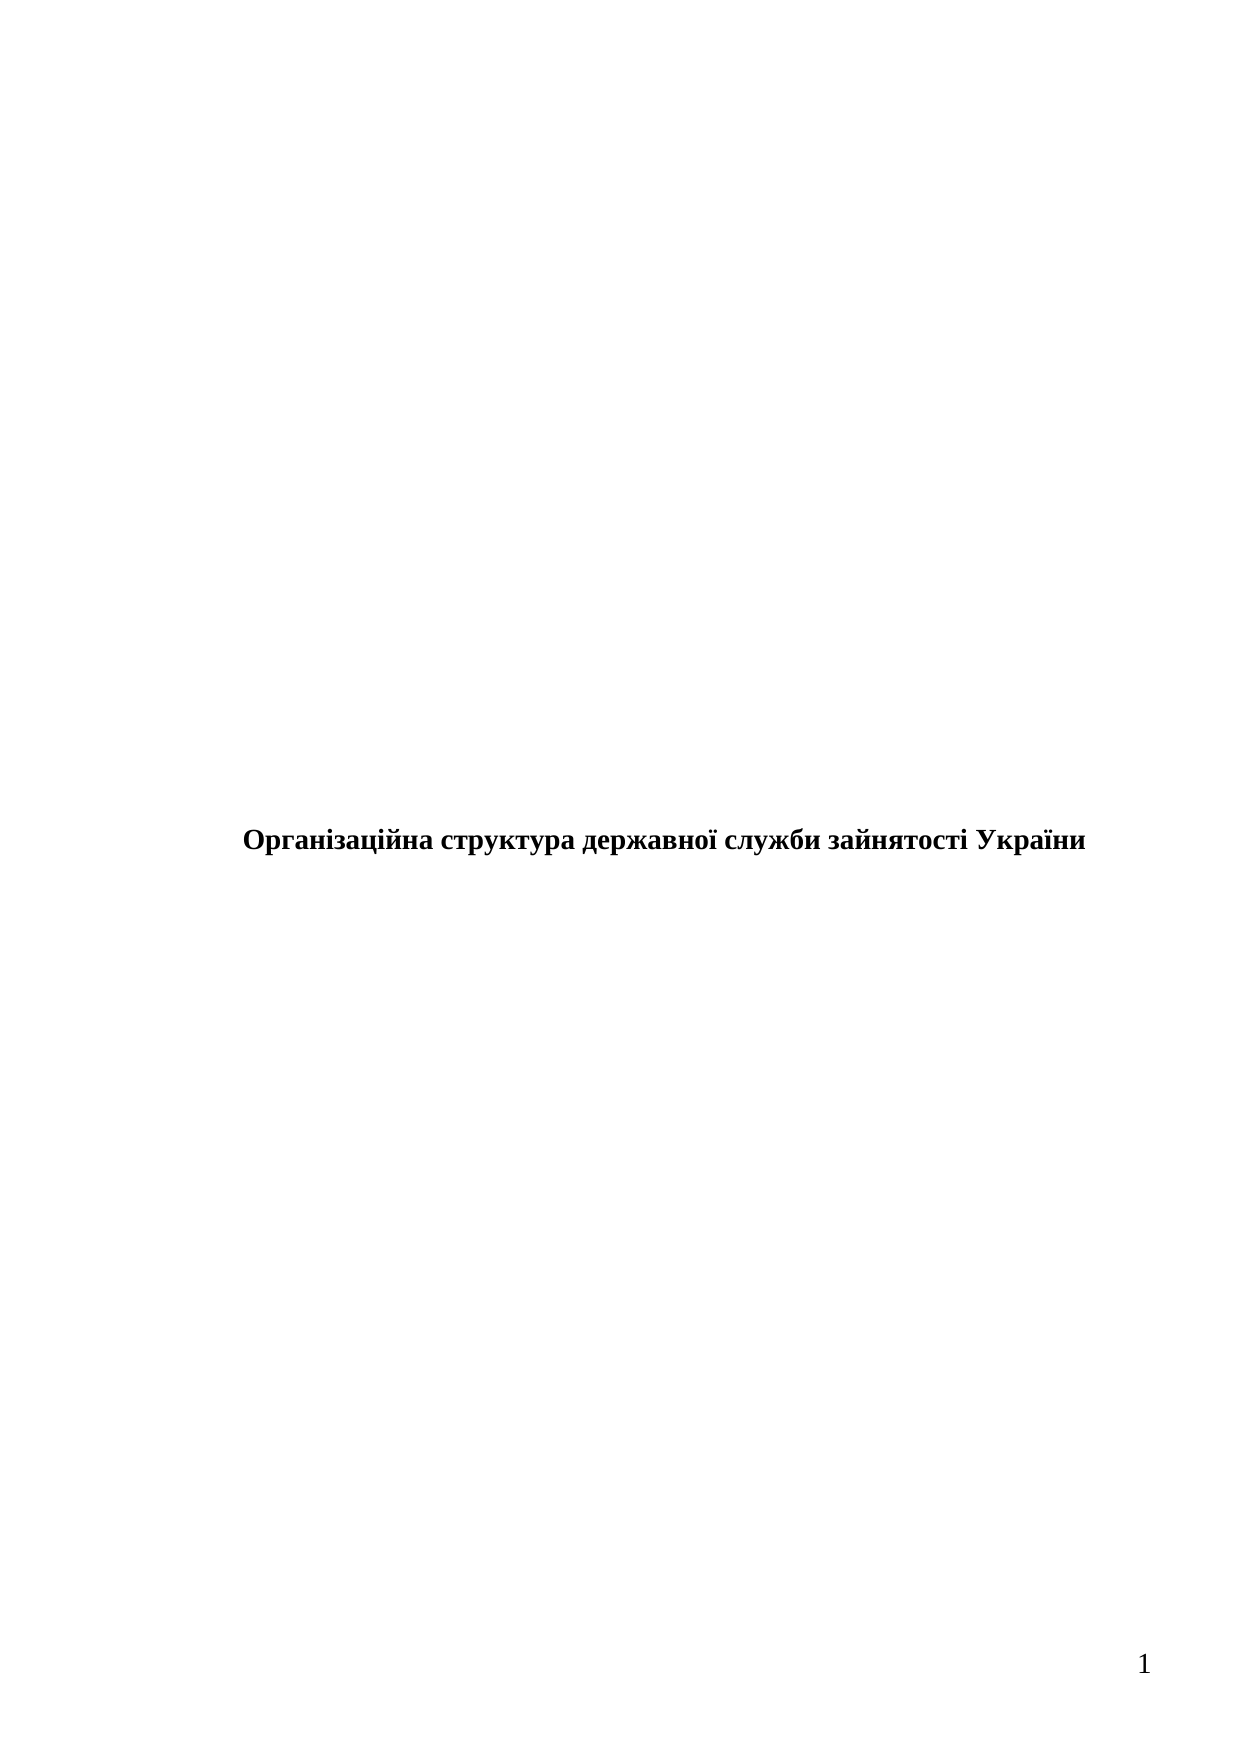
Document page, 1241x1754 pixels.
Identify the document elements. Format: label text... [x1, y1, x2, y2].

subtitle Організаційна структура державної служби зайнятості України [177, 822, 1152, 856]
